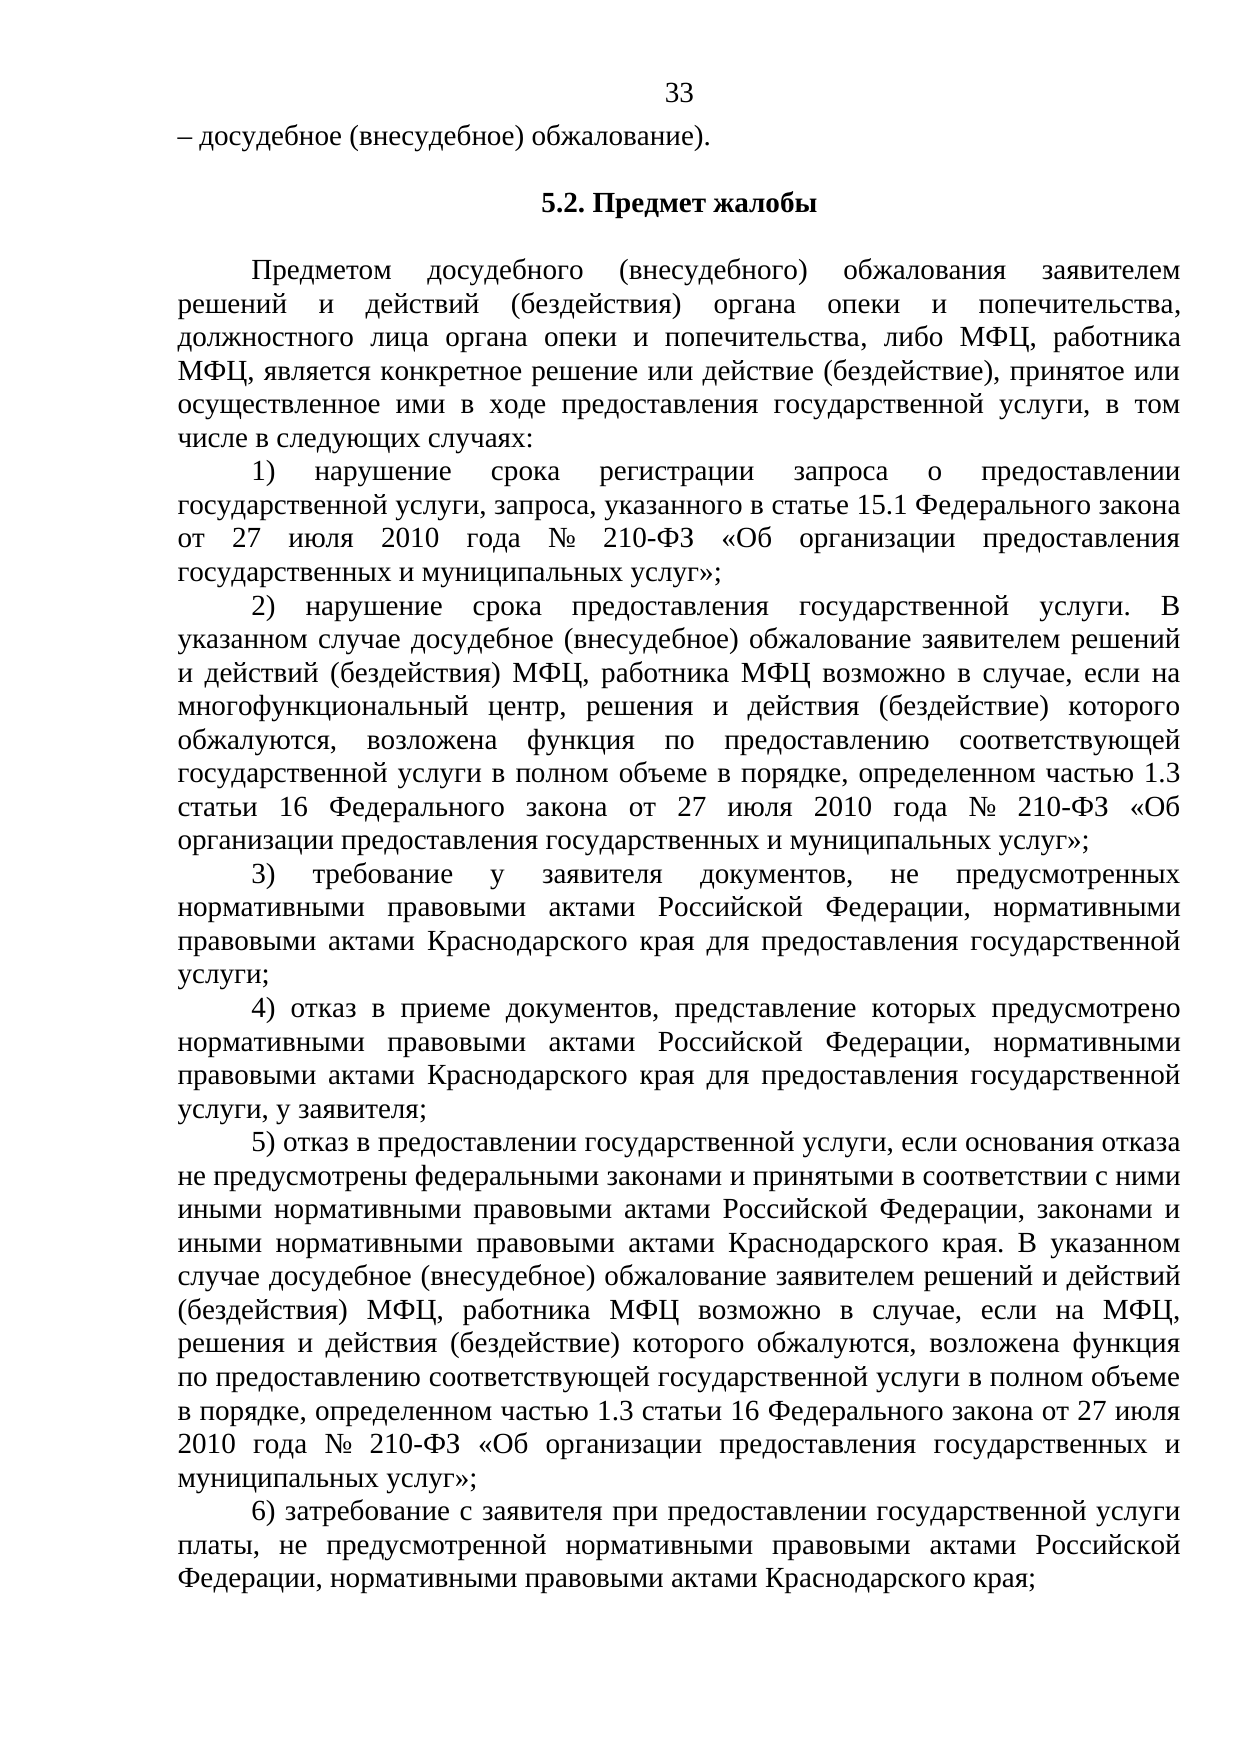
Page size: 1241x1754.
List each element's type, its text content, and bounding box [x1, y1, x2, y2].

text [177, 118, 1181, 152]
text 2) нарушение срока предоставления государственной услуги. В указанном случае досудебное (внесудебное) обжалование заявителем решений и действий (бездействия) МФЦ, работника МФЦ возможно в случае, если на многофункциональный центр, решения и действия (бездействие) которого обжалуются, возложена функция по предоставлению соответствующей государственной услуги в полном объеме в порядке, определенном частью 1.3 статьи 16 Федерального закона от 27 июля 2010 года № 210-ФЗ «Об организации предоставления государственных и муниципальных услуг»; [177, 588, 1181, 856]
text 4) отказ в приеме документов, представление которых предусмотрено нормативными правовыми актами Российской Федерации, нормативными правовыми актами Краснодарского края для предоставления государственной услуги, у заявителя; [177, 990, 1181, 1124]
text Предметом досудебного (внесудебного) обжалования заявителем решений и действий (бездействия) органа опеки и попечительства, должностного лица органа опеки и попечительства, либо МФЦ, работника МФЦ, является конкретное решение или действие (бездействие), принятое или осуществленное ими в ходе предоставления государственной услуги, в том числе в следующих случаях: [177, 252, 1181, 453]
text 6) затребование с заявителя при предоставлении государственной услуги платы, не предусмотренной нормативными правовыми актами Российской Федерации, нормативными правовыми актами Краснодарского края; [177, 1493, 1181, 1594]
text 5) отказ в предоставлении государственной услуги, если основания отказа не предусмотрены федеральными законами и принятыми в соответствии с ними иными нормативными правовыми актами Российской Федерации, законами и иными нормативными правовыми актами Краснодарского края. В указанном случае досудебное (внесудебное) обжалование заявителем решений и действий (бездействия) МФЦ, работника МФЦ возможно в случае, если на МФЦ, решения и действия (бездействие) которого обжалуются, возложена функция по предоставлению соответствующей государственной услуги в полном объеме в порядке, определенном частью 1.3 статьи 16 Федерального закона от 27 июля 2010 года № 210-ФЗ «Об организации предоставления государственных и муниципальных услуг»; [177, 1124, 1181, 1493]
text 5.2. Предмет жалобы [177, 185, 1181, 219]
text 1) нарушение срока регистрации запроса о предоставлении государственной услуги, запроса, указанного в статье 15.1 Федерального закона от 27 июля 2010 года № 210-ФЗ «Об организации предоставления государственных и муниципальных услуг»; [177, 453, 1181, 588]
text 3) требование у заявителя документов, не предусмотренных нормативными правовыми актами Российской Федерации, нормативными правовыми актами Краснодарского края для предоставления государственной услуги; [177, 856, 1181, 990]
